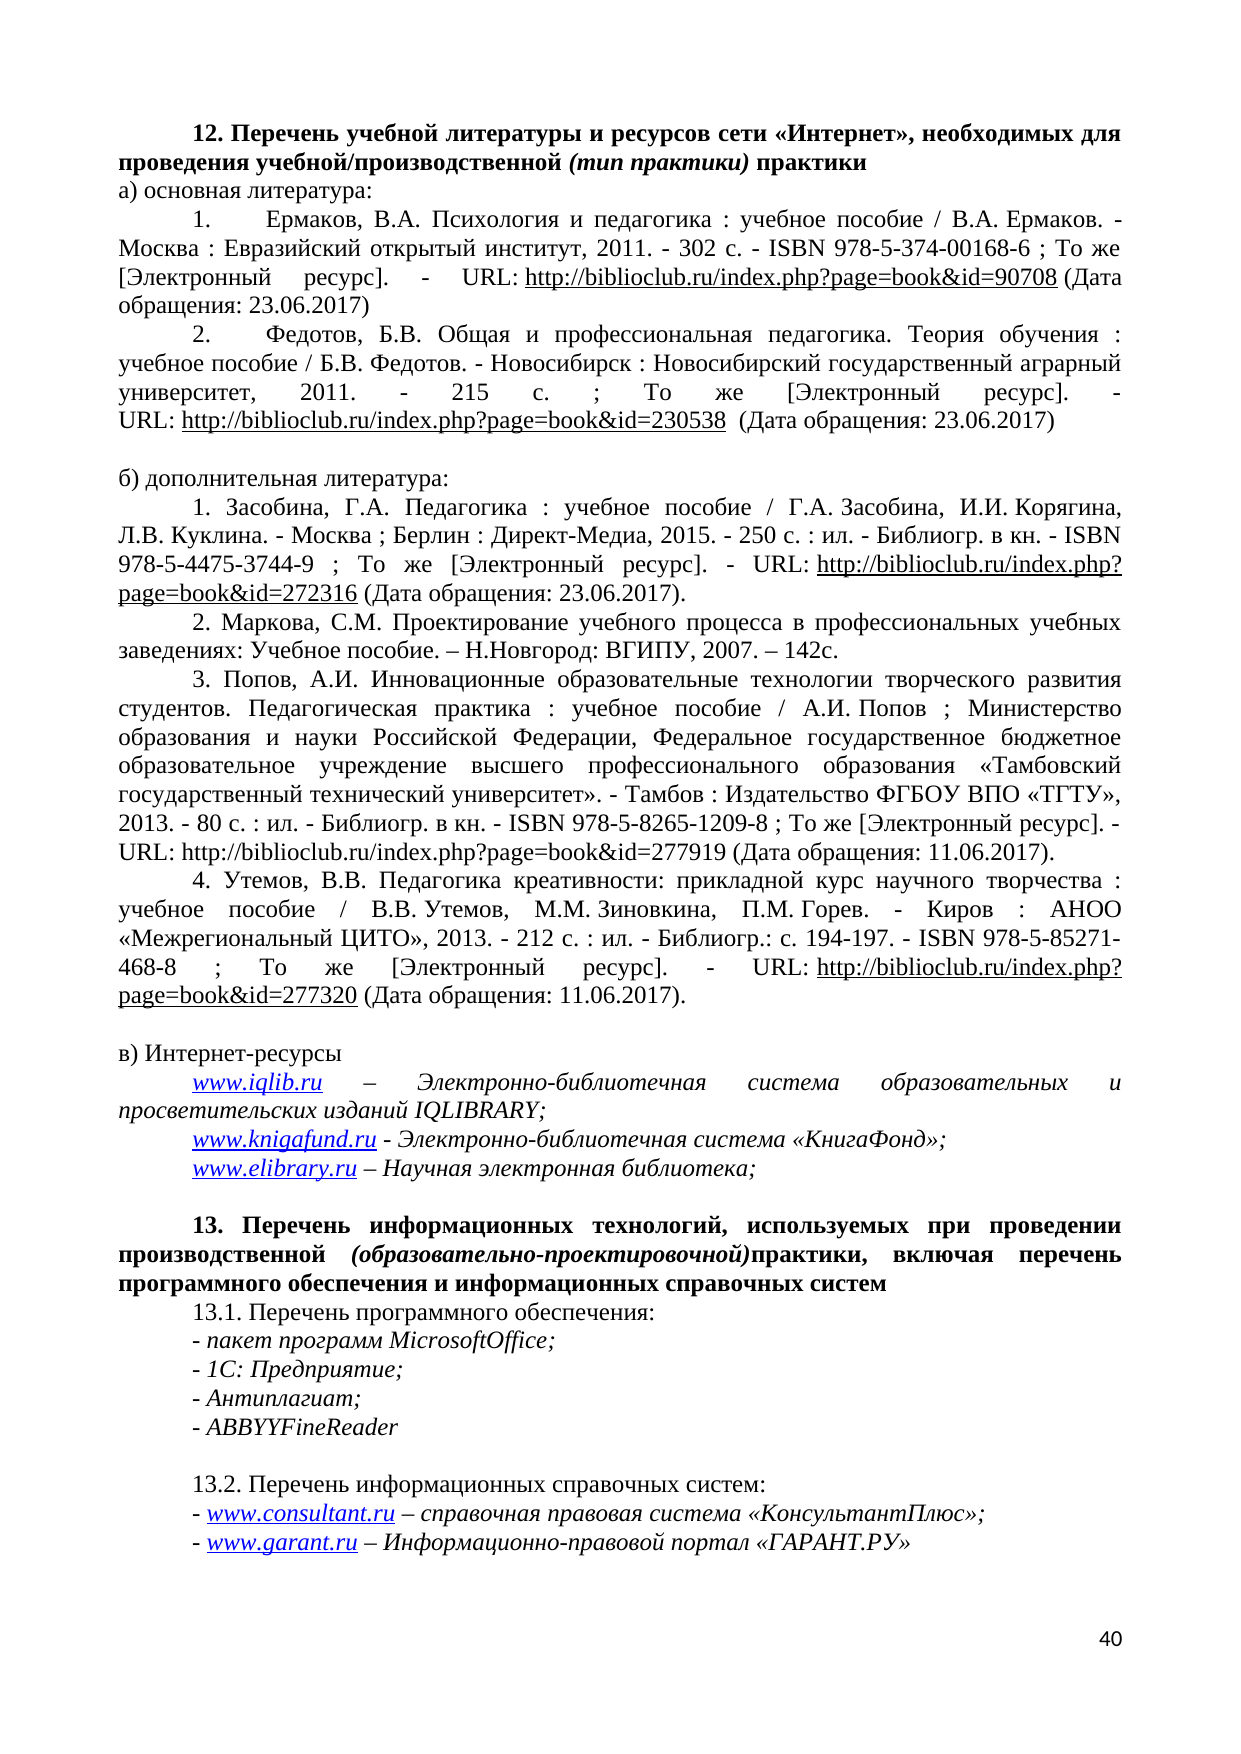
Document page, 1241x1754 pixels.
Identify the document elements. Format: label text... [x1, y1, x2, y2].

text 13.2. Перечень информационных справочных систем: [118, 1469, 1122, 1498]
text www.knigafund.ru - Электронно-библиотечная система «КнигаФонд»; [118, 1124, 1122, 1153]
text - www.garant.ru – Информационно-правовой портал «ГАРАНТ.РУ» [118, 1527, 1122, 1556]
text www.iqlib.ru – Электронно-библиотечная система образовательных и просветительских изданий IQLIBRARY; [118, 1067, 1122, 1124]
text 1. Засобина, Г.А. Педагогика : учебное пособие / Г.А. Засобина, И.И. Корягина, Л.В. Куклина. - Москва ; Берлин : Директ-Медиа, 2015. - 250 с. : ил. - Библиогр. в кн. - ISBN 978-5-4475-3744-9 ; То же [Электронный ресурс]. - URL: http://biblioclub.ru/index.php?page=book&id=272316 (Дата обращения: 23.06.2017). [118, 492, 1122, 607]
text 13.1. Перечень программного обеспечения: [118, 1297, 1122, 1326]
text в) Интернет-ресурсы [118, 1038, 1122, 1067]
text www.elibrary.ru – Научная электронная библиотека; [118, 1153, 1122, 1182]
text 4. Утемов, В.В. Педагогика креативности: прикладной курс научного творчества : учебное пособие / В.В. Утемов, М.М. Зиновкина, П.М. Горев. - Киров : АНОО «Межрегиональный ЦИТО», 2013. - 212 с. : ил. - Библиогр.: с. 194-197. - ISBN 978-5-85271-468-8 ; То же [Электронный ресурс]. - URL: http://biblioclub.ru/index.php?page=book&id=277320 (Дата обращения: 11.06.2017). [118, 866, 1122, 1009]
text - пакет программ MicrosoftOffice; [118, 1326, 1122, 1354]
text 2. Маркова, С.М. Проектирование учебного процесса в профессиональных учебных заведениях: Учебное пособие. – Н.Новгород: ВГИПУ, 2007. – 142с. [118, 607, 1122, 664]
text а) основная литература: [118, 176, 1122, 204]
text 12. Перечень учебной литературы и ресурсов сети «Интернет», необходимых для проведения учебной/производственной (тип практики) практики [118, 118, 1122, 176]
text 3. Попов, А.И. Инновационные образовательные технологии творческого развития студентов. Педагогическая практика : учебное пособие / А.И. Попов ; Министерство образования и науки Российской Федерации, Федеральное государственное бюджетное образовательное учреждение высшего профессионального образования «Тамбовский государственный технический университет». - Тамбов : Издательство ФГБОУ ВПО «ТГТУ», 2013. - 80 с. : ил. - Библиогр. в кн. - ISBN 978-5-8265-1209-8 ; То же [Электронный ресурс]. - URL: http://biblioclub.ru/index.php?page=book&id=277919 (Дата обращения: 11.06.2017). [118, 664, 1122, 866]
list Федотов, Б.В. Общая и профессиональная педагогика. Теория обучения : учебное пособие / Б.В. Федотов. - Новосибирск : Новосибирский государственный аграрный университет, 2011. - 215 с. ; То же [Электронный ресурс]. - URL: http://biblioclub.ru/index.php?page=book&id=230538 (Дата обращения: 23.06.2017) [118, 319, 1122, 434]
text - www.consultant.ru – справочная правовая система «КонсультантПлюс»; [118, 1498, 1122, 1527]
text - 1С: Предприятие; [118, 1354, 1122, 1383]
text - Антиплагиат; [118, 1383, 1122, 1412]
text - ABBYYFineReader [118, 1412, 1122, 1441]
list Ермаков, В.А. Психология и педагогика : учебное пособие / В.А. Ермаков. - Москва : Евразийский открытый институт, 2011. - 302 с. - ISBN 978-5-374-00168-6 ; То же [Электронный ресурс]. - URL: http://biblioclub.ru/index.php?page=book&id=90708 (Дата обращения: 23.06.2017) [118, 204, 1122, 319]
text 13. Перечень информационных технологий, используемых при проведении производственной (образовательно-проектировочной)практики, включая перечень программного обеспечения и информационных справочных систем [118, 1211, 1122, 1297]
text б) дополнительная литература: [118, 463, 1122, 492]
